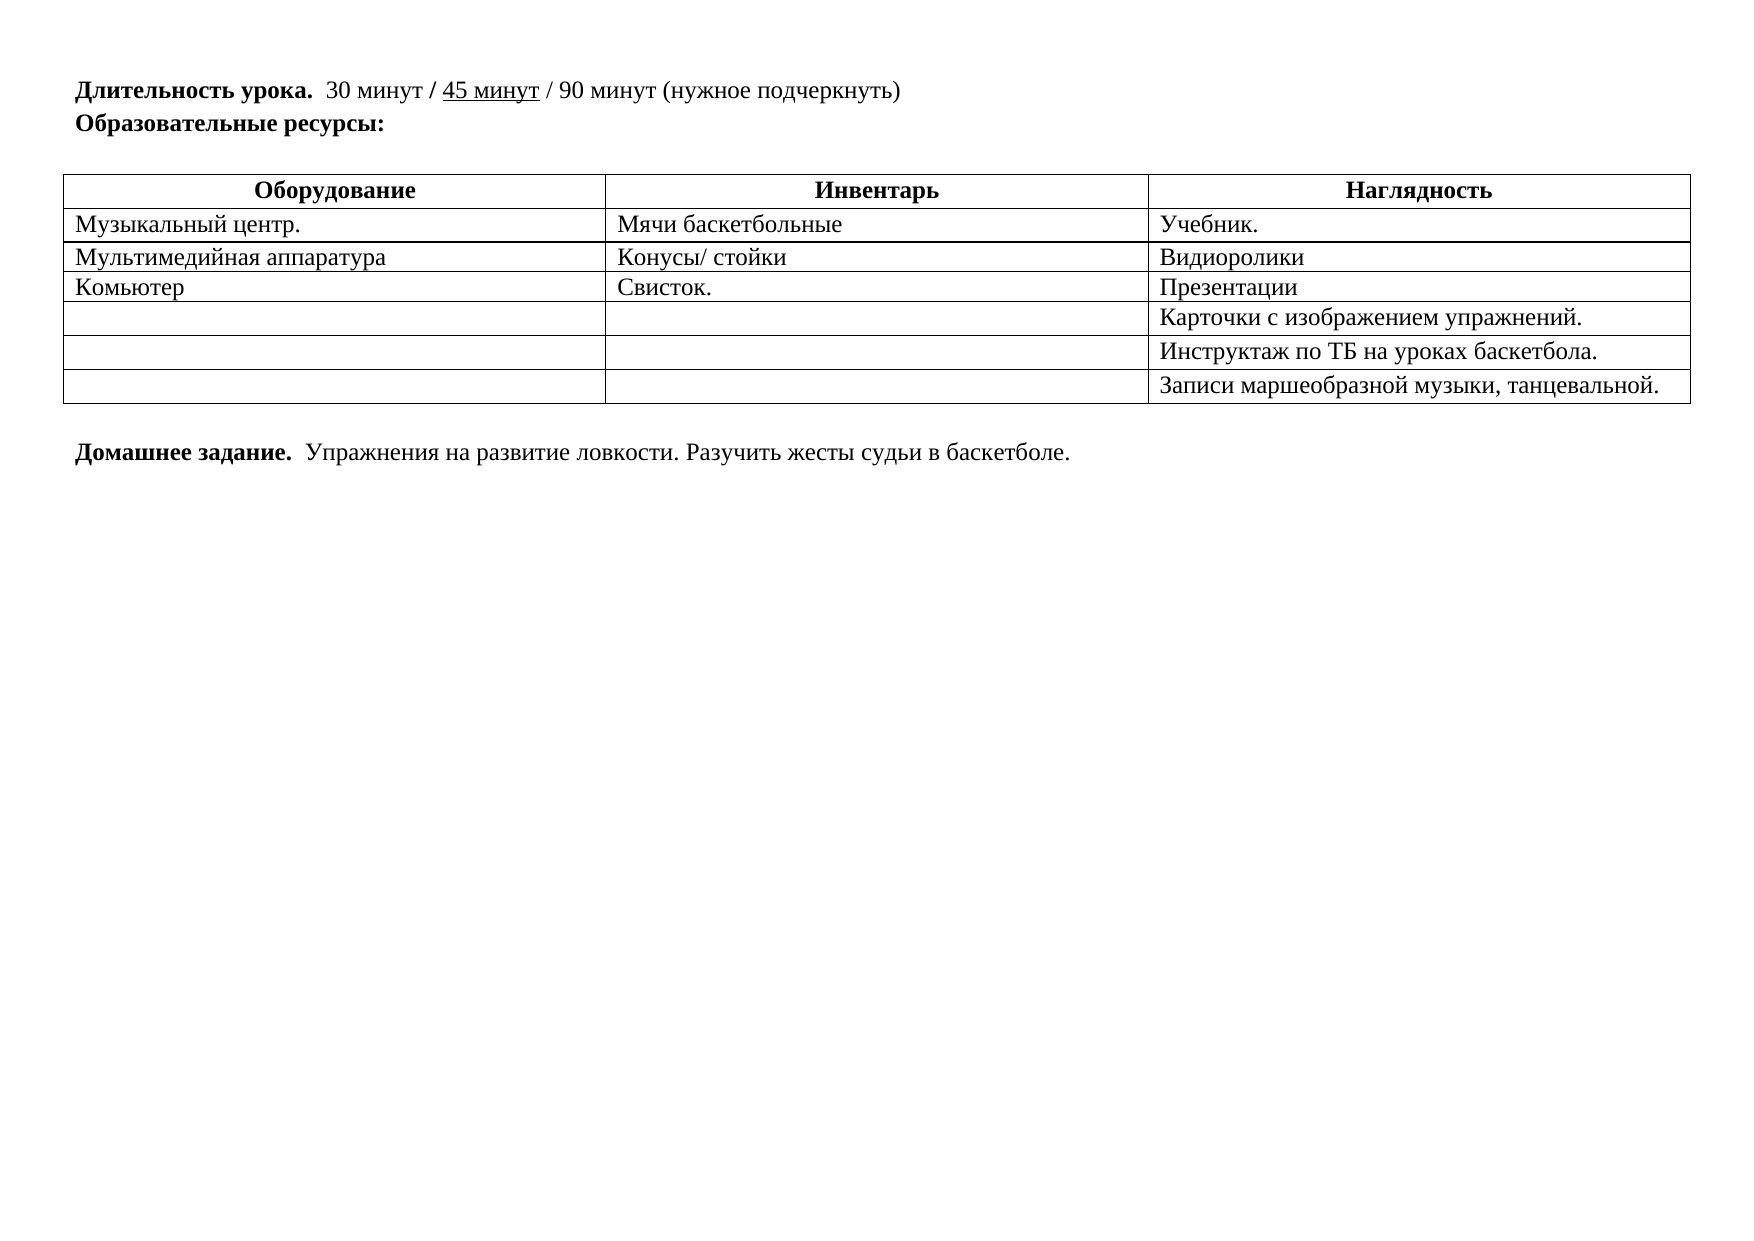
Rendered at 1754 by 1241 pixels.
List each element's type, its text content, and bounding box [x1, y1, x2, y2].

table_cell Карточки с изображением упражнений. [1149, 302, 1690, 335]
table_cell Учебник. [1149, 209, 1690, 241]
table_header Наглядность [1149, 175, 1690, 208]
text Домашнее задание. Упражнения на развитие ловкости. Разучить жесты судьи в баскетболе. [75, 437, 1679, 466]
table_cell Комьютер [64, 272, 605, 301]
table_cell [64, 302, 605, 335]
table_cell [606, 302, 1148, 335]
table_cell [64, 370, 605, 403]
table_cell Видиоролики [1149, 243, 1690, 271]
table_cell Презентации [1149, 272, 1690, 301]
table_cell Конусы/ стойки [606, 243, 1148, 271]
table_cell Мультимедийная аппаратура [64, 243, 605, 271]
table_cell [606, 336, 1148, 369]
table_cell Инструктаж по ТБ на уроках баскетбола. [1149, 336, 1690, 369]
table_cell Свисток. [606, 272, 1148, 301]
table_cell Музыкальный центр. [64, 209, 605, 241]
text Длительность урока. 30 минут / 45 минут / 90 минут (нужное подчеркнуть) [75, 75, 1679, 104]
table_header Оборудование [64, 175, 605, 208]
table_cell Записи маршеобразной музыки, танцевальной. [1149, 370, 1690, 403]
text Образовательные ресурсы: [75, 108, 1679, 137]
table_cell Мячи баскетбольные [606, 209, 1148, 241]
table_cell [64, 336, 605, 369]
table_cell [606, 370, 1148, 403]
table_header Инвентарь [606, 175, 1148, 208]
